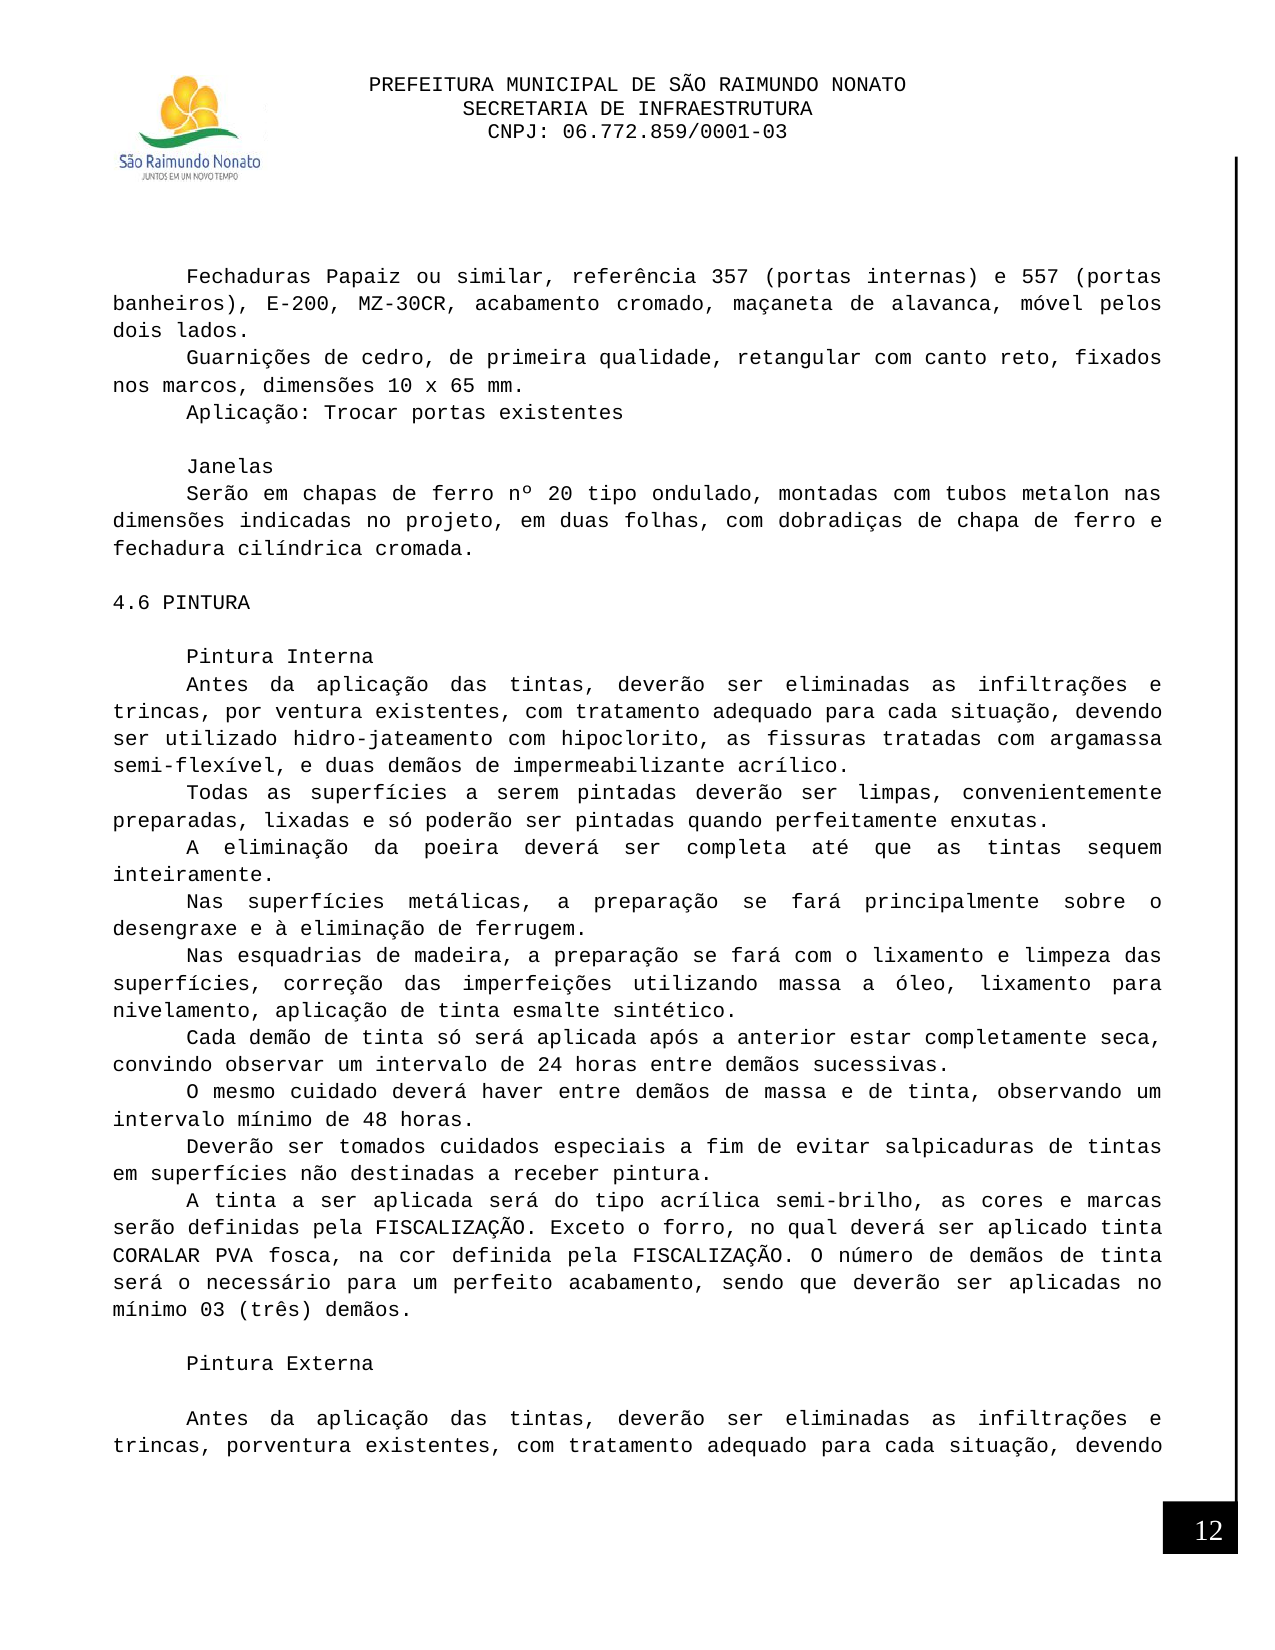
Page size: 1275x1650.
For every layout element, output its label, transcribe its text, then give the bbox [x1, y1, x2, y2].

text Pintura Externa [112, 1353, 1163, 1377]
text Fechaduras Papaiz ou similar, referência 357 (portas internas) e 557 (portas banheiros), E-200, MZ-30CR, acabamento cromado, maçaneta de alavanca, móvel pelos dois lados. [112, 266, 1163, 344]
text 4.6 PINTURA [112, 592, 1163, 616]
text Deverão ser tomados cuidados especiais a fim de evitar salpicaduras de tintas em superfícies não destinadas a receber pintura. [112, 1136, 1163, 1187]
text Nas esquadrias de madeira, a preparação se fará com o lixamento e limpeza das superfícies, correção das imperfeições utilizando massa a óleo, lixamento para nivelamento, aplicação de tinta esmalte sintético. [112, 946, 1163, 1023]
text O mesmo cuidado deverá haver entre demãos de massa e de tinta, observando um intervalo mínimo de 48 horas. [112, 1081, 1163, 1132]
text Nas superfícies metálicas, a preparação se fará principalmente sobre o desengraxe e à eliminação de ferrugem. [112, 891, 1163, 942]
text Todas as superfícies a serem pintadas deverão ser limpas, convenientemente preparadas, lixadas e só poderão ser pintadas quando perfeitamente enxutas. [112, 782, 1163, 833]
text Aplicação: Trocar portas existentes [112, 402, 1163, 425]
picture [112, 75, 268, 188]
text A tinta a ser aplicada será do tipo acrílica semi-brilho, as cores e marcas serão definidas pela FISCALIZAÇÃO. Exceto o forro, no qual deverá ser aplicado tinta CORALAR PVA fosca, na cor definida pela FISCALIZAÇÃO. O número de demãos de tinta será o necessário para um perfeito acabamento, sendo que deverão ser aplicadas no mínimo 03 (três) demãos. [112, 1190, 1163, 1323]
text Serão em chapas de ferro nº 20 tipo ondulado, montadas com tubos metalon nas dimensões indicadas no projeto, em duas folhas, com dobradiças de chapa de ferro e fechadura cilíndrica cromada. [112, 483, 1163, 561]
text Janelas [112, 456, 1163, 480]
text Guarnições de cedro, de primeira qualidade, retangular com canto reto, fixados nos marcos, dimensões 10 x 65 mm. [112, 347, 1163, 398]
text A eliminação da poeira deverá ser completa até que as tintas sequem inteiramente. [112, 837, 1163, 888]
text Cada demão de tinta só será aplicada após a anterior estar completamente seca, convindo observar um intervalo de 24 horas entre demãos sucessivas. [112, 1027, 1163, 1078]
text Pintura Interna [112, 646, 1163, 670]
